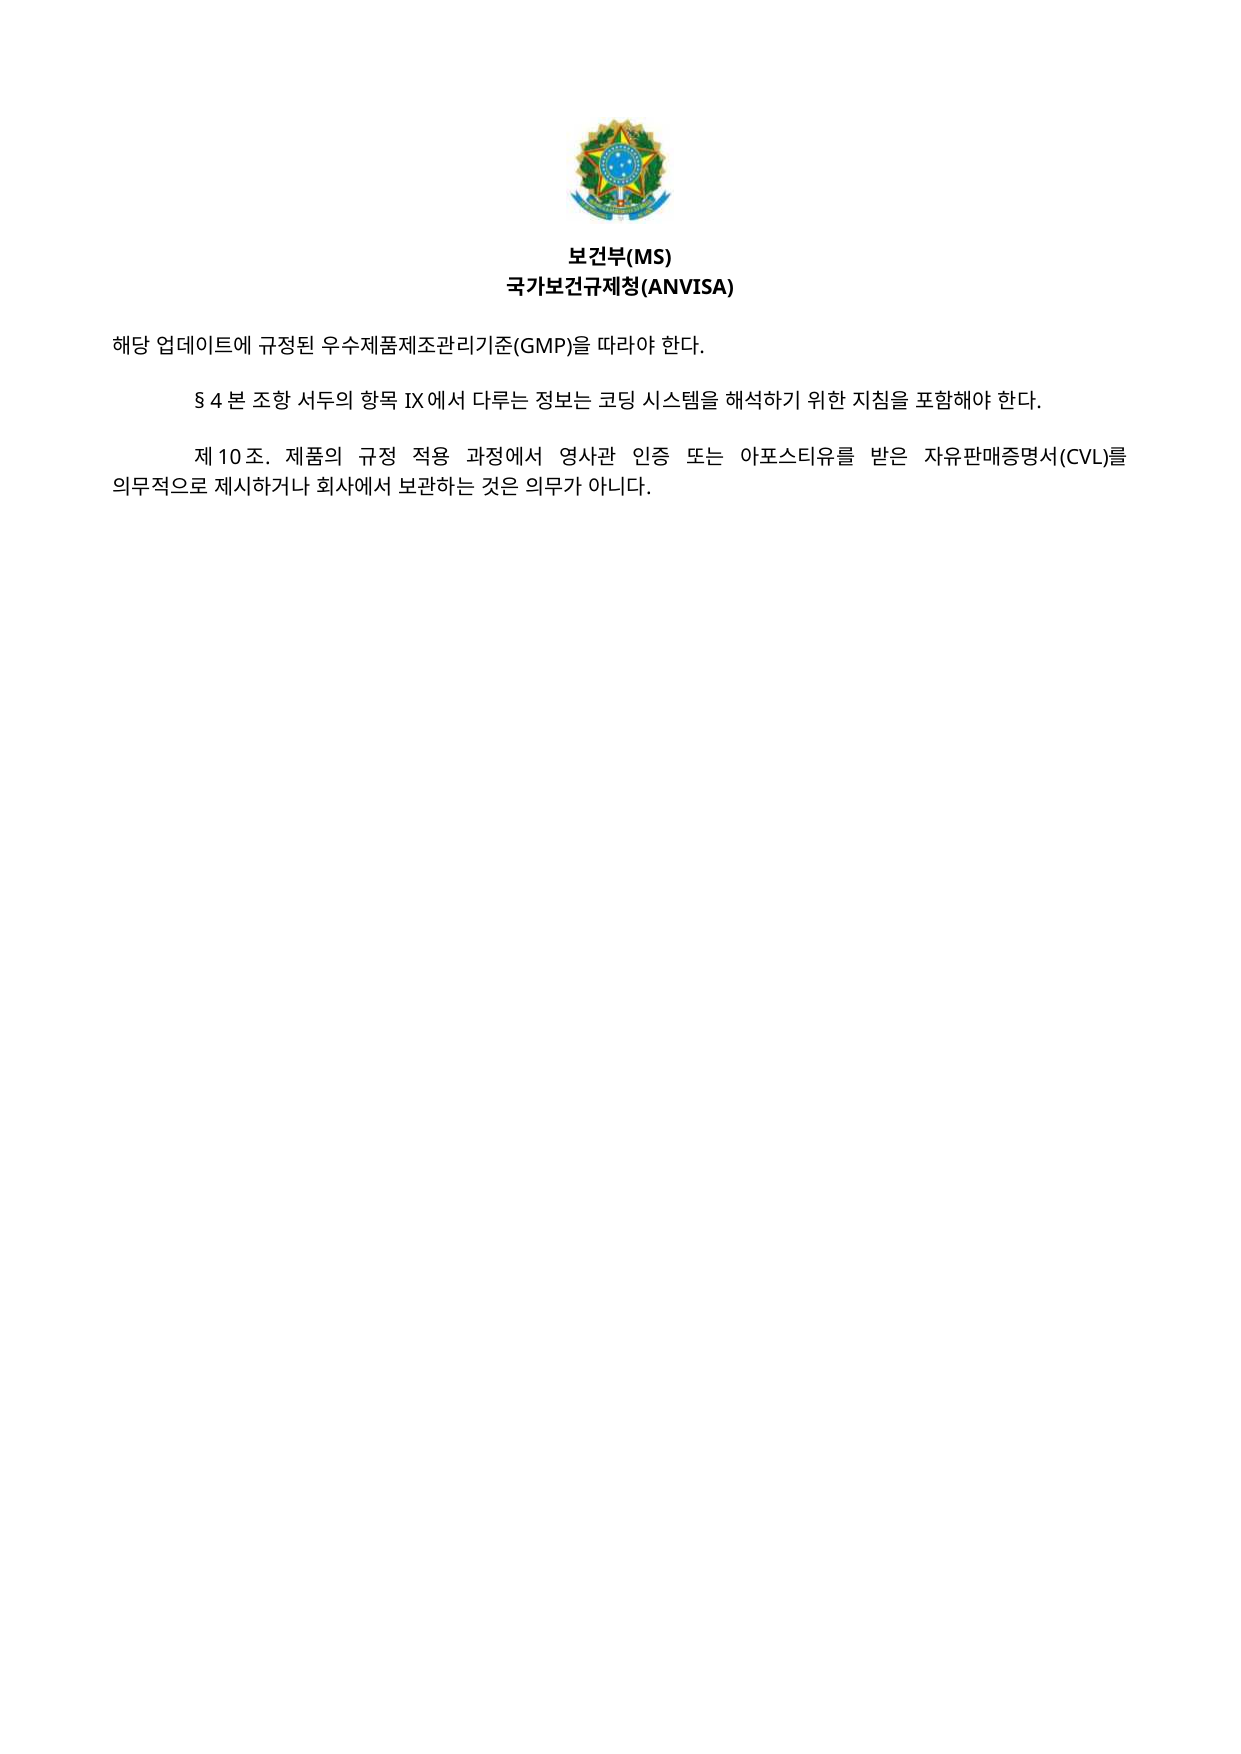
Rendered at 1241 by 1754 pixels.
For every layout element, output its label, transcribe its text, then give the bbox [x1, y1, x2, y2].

list § 3 본 조항 서두의 항목 VIII에 언급된 정보는 2013년 10월 25일자 통합이사회 결의 - RDC 제48호 및 해당 업데이트에 규정된 우수제품제조관리기준(GMP)을 따라야 한다. [112, 329, 1128, 359]
list 제10조. 제품의 규정 적용 과정에서 영사관 인증 또는 아포스티유를 받은 자유판매증명서(CVL)를 의무적으로 제시하거나 회사에서 보관하는 것은 의무가 아니다. [112, 440, 1128, 501]
list § 4 본 조항 서두의 항목 IX에서 다루는 정보는 코딩 시스템을 해석하기 위한 지침을 포함해야 한다. [112, 384, 1128, 415]
picture [566, 117, 674, 224]
